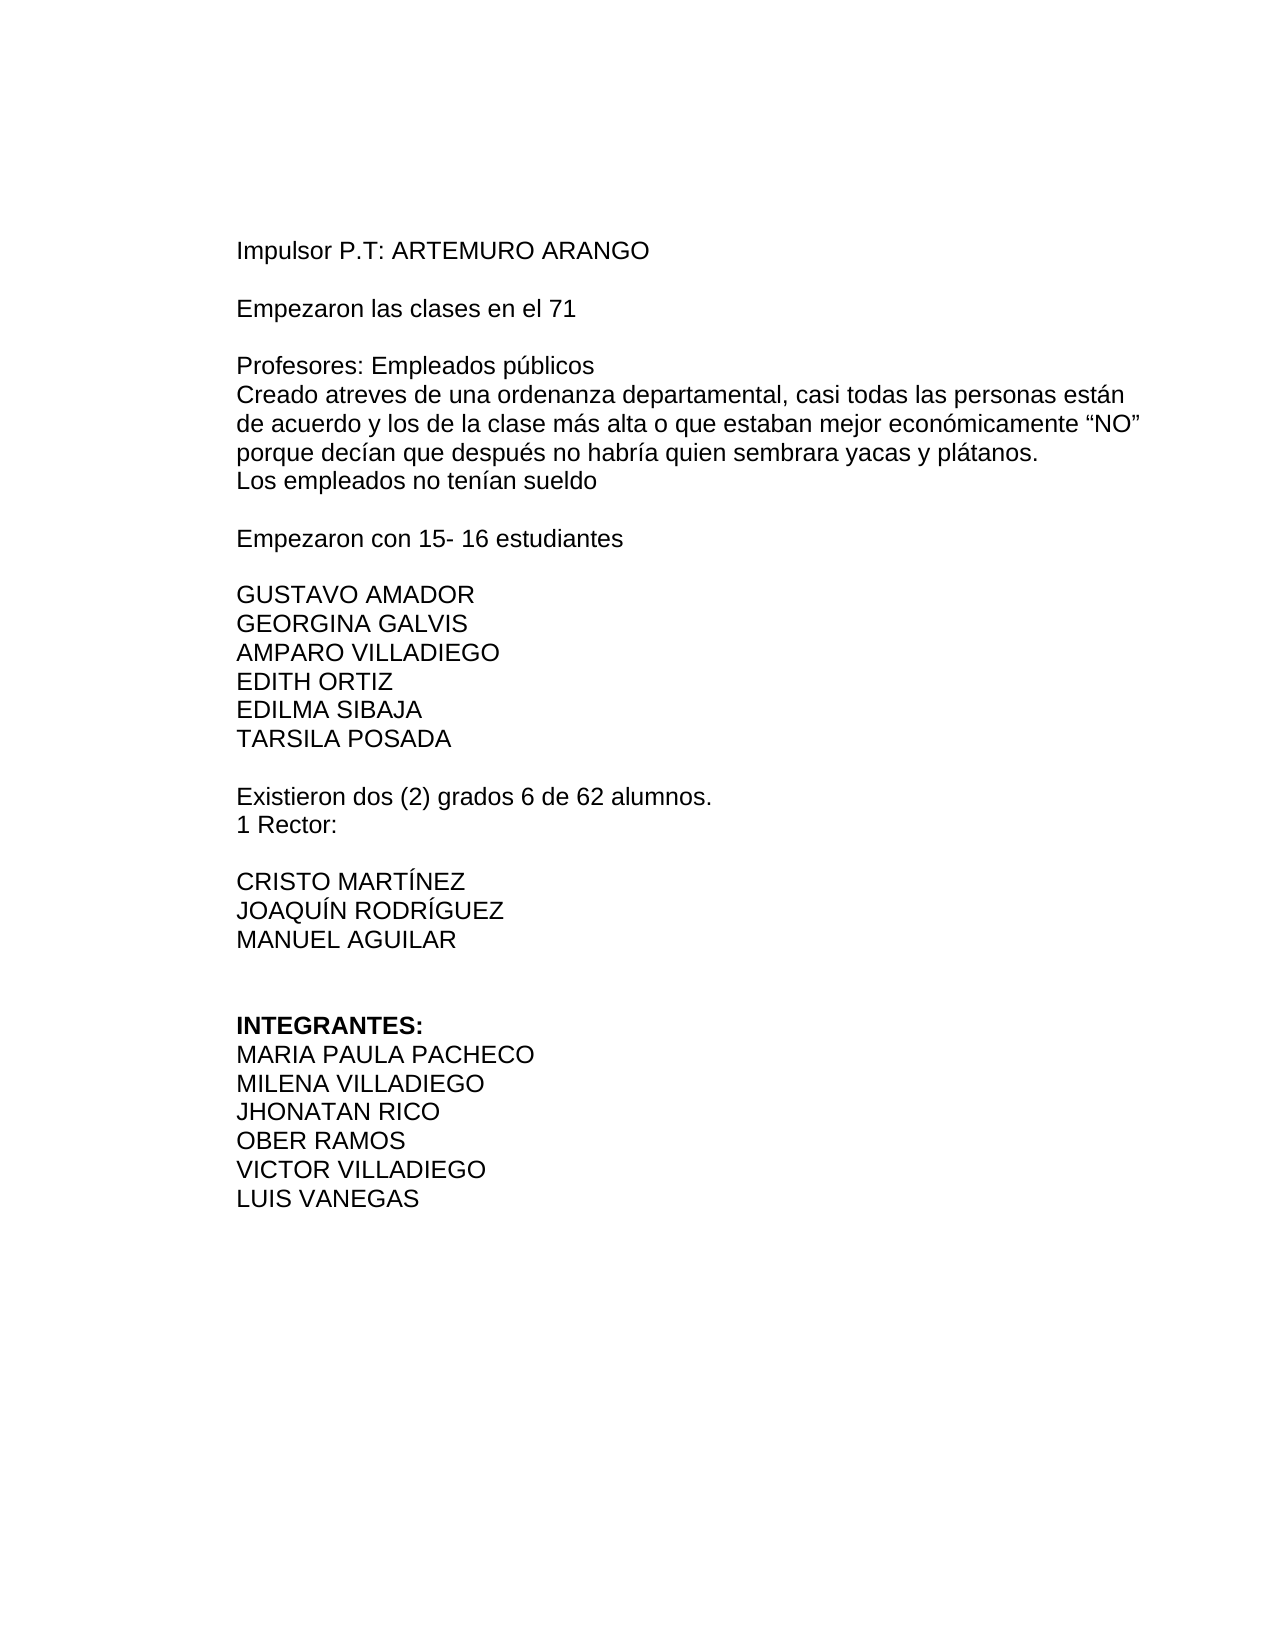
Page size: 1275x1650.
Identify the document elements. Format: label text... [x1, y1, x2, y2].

text VICTOR VILLADIEGO [236, 1155, 1157, 1183]
text Impulsor P.T: ARTEMURO ARANGO Empezaron las clases en el 71 Profesores: Empleados públicos Creado atreves de una ordenanza departamental, casi todas las personas están de acuerdo y los de la clase más alta o que estaban mejor económicamente “NO” porque decían que después no habría quien sembrara yacas y plátanos. Los empleados no tenían sueldo Empezaron con 15- 16 estudiantes [236, 236, 1157, 581]
text TARSILA POSADA [236, 724, 1157, 753]
text EDITH ORTIZ [236, 667, 1157, 696]
text JOAQUÍN RODRÍGUEZ [236, 896, 1157, 925]
text GUSTAVO AMADOR [236, 581, 1157, 609]
text MARIA PAULA PACHECO [236, 1040, 1157, 1068]
text LUIS VANEGAS [236, 1183, 1157, 1212]
text AMPARO VILLADIEGO [236, 638, 1157, 667]
text Existieron dos (2) grados 6 de 62 alumnos. 1 Rector: [236, 753, 1157, 867]
text JHONATAN RICO [236, 1097, 1157, 1126]
text INTEGRANTES: [236, 1011, 1157, 1040]
text OBER RAMOS [236, 1126, 1157, 1155]
text EDILMA SIBAJA [236, 696, 1157, 724]
text GEORGINA GALVIS [236, 609, 1157, 638]
text MILENA VILLADIEGO [236, 1068, 1157, 1097]
text CRISTO MARTÍNEZ [236, 867, 1157, 896]
text MANUEL AGUILAR [236, 925, 1157, 953]
